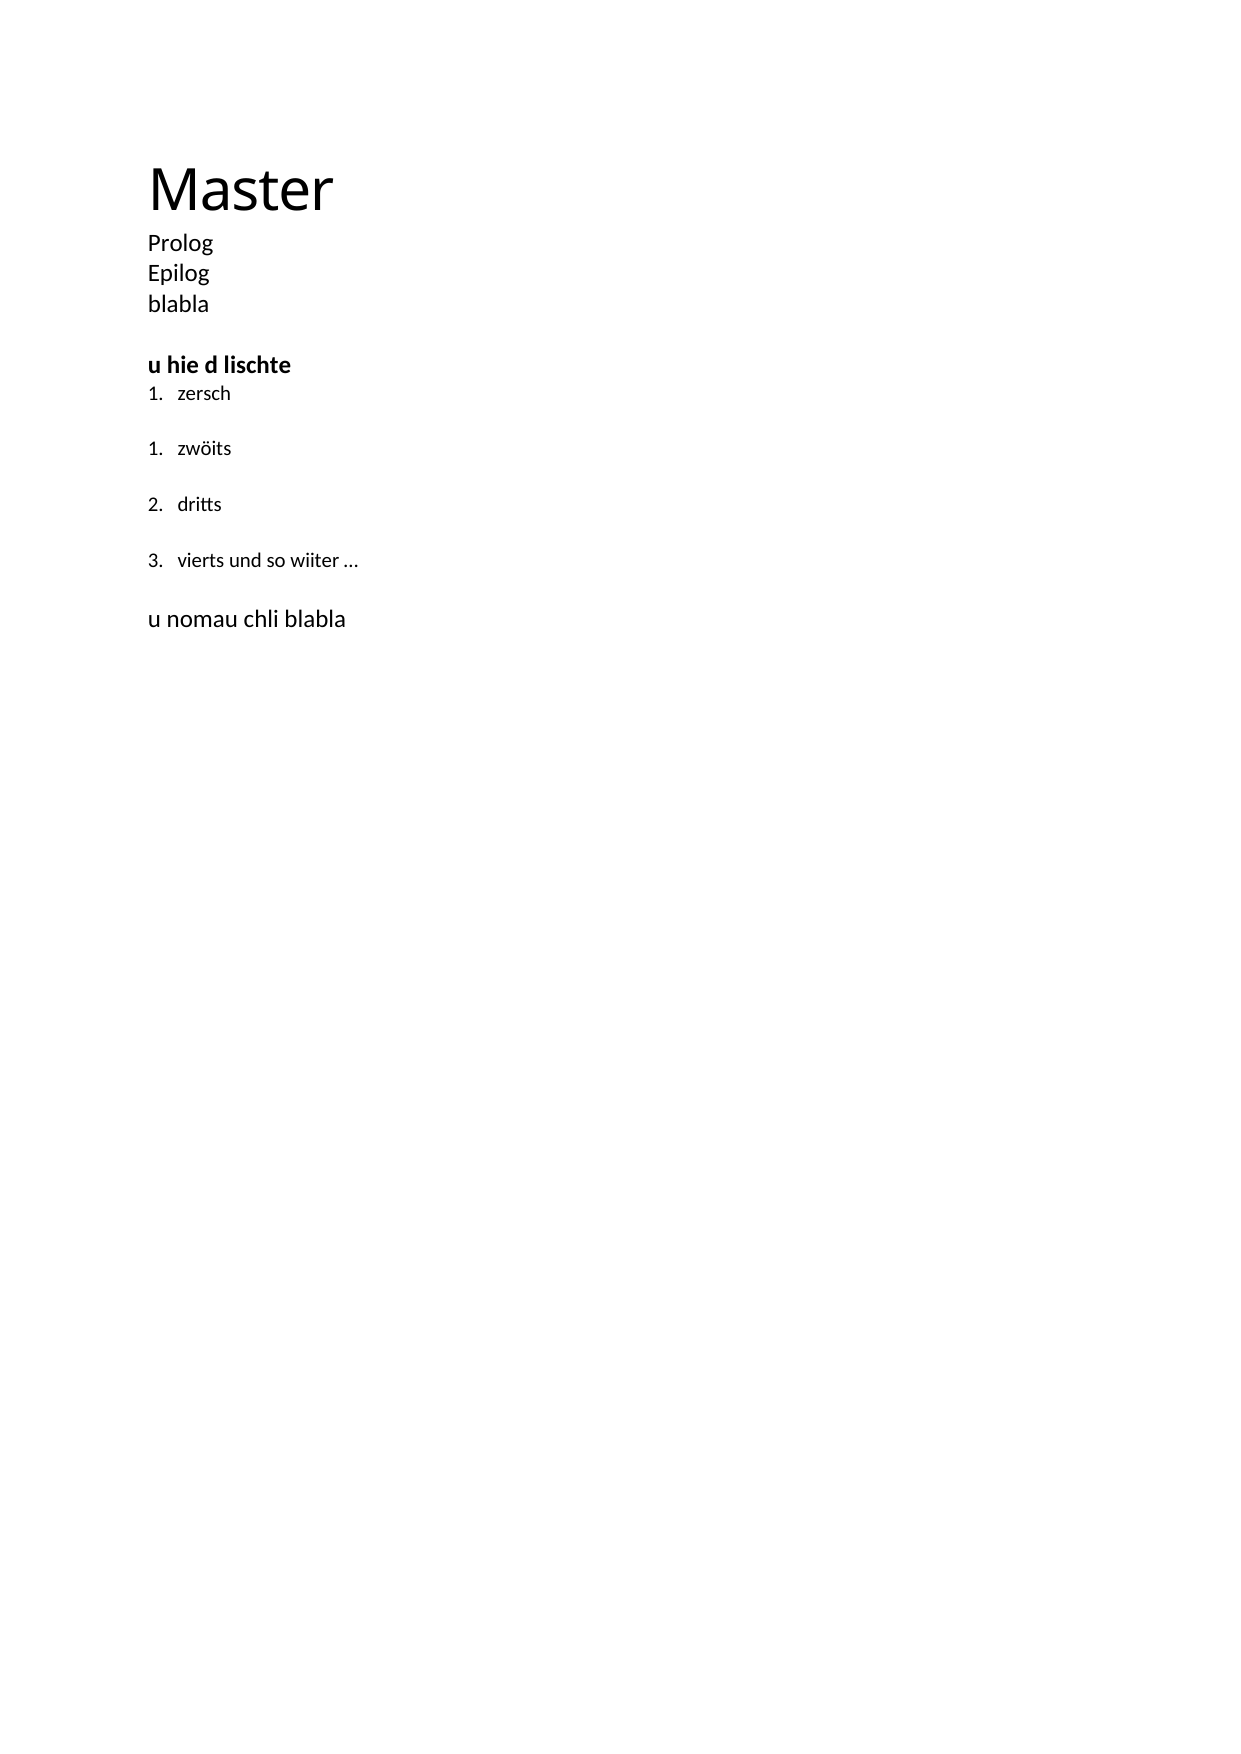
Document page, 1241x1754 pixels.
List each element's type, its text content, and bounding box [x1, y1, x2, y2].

text u nomau chli blabla [148, 603, 1093, 634]
list zwöits [148, 436, 1093, 461]
list dritts [148, 492, 1093, 517]
text u hie d lischte [148, 349, 1093, 380]
list vierts und so wiiter … [148, 547, 1093, 573]
text Epilog [148, 258, 1093, 288]
list zersch [148, 380, 1093, 405]
text Prolog [148, 227, 1093, 258]
text blabla [148, 288, 1093, 319]
title Master [148, 148, 1093, 227]
